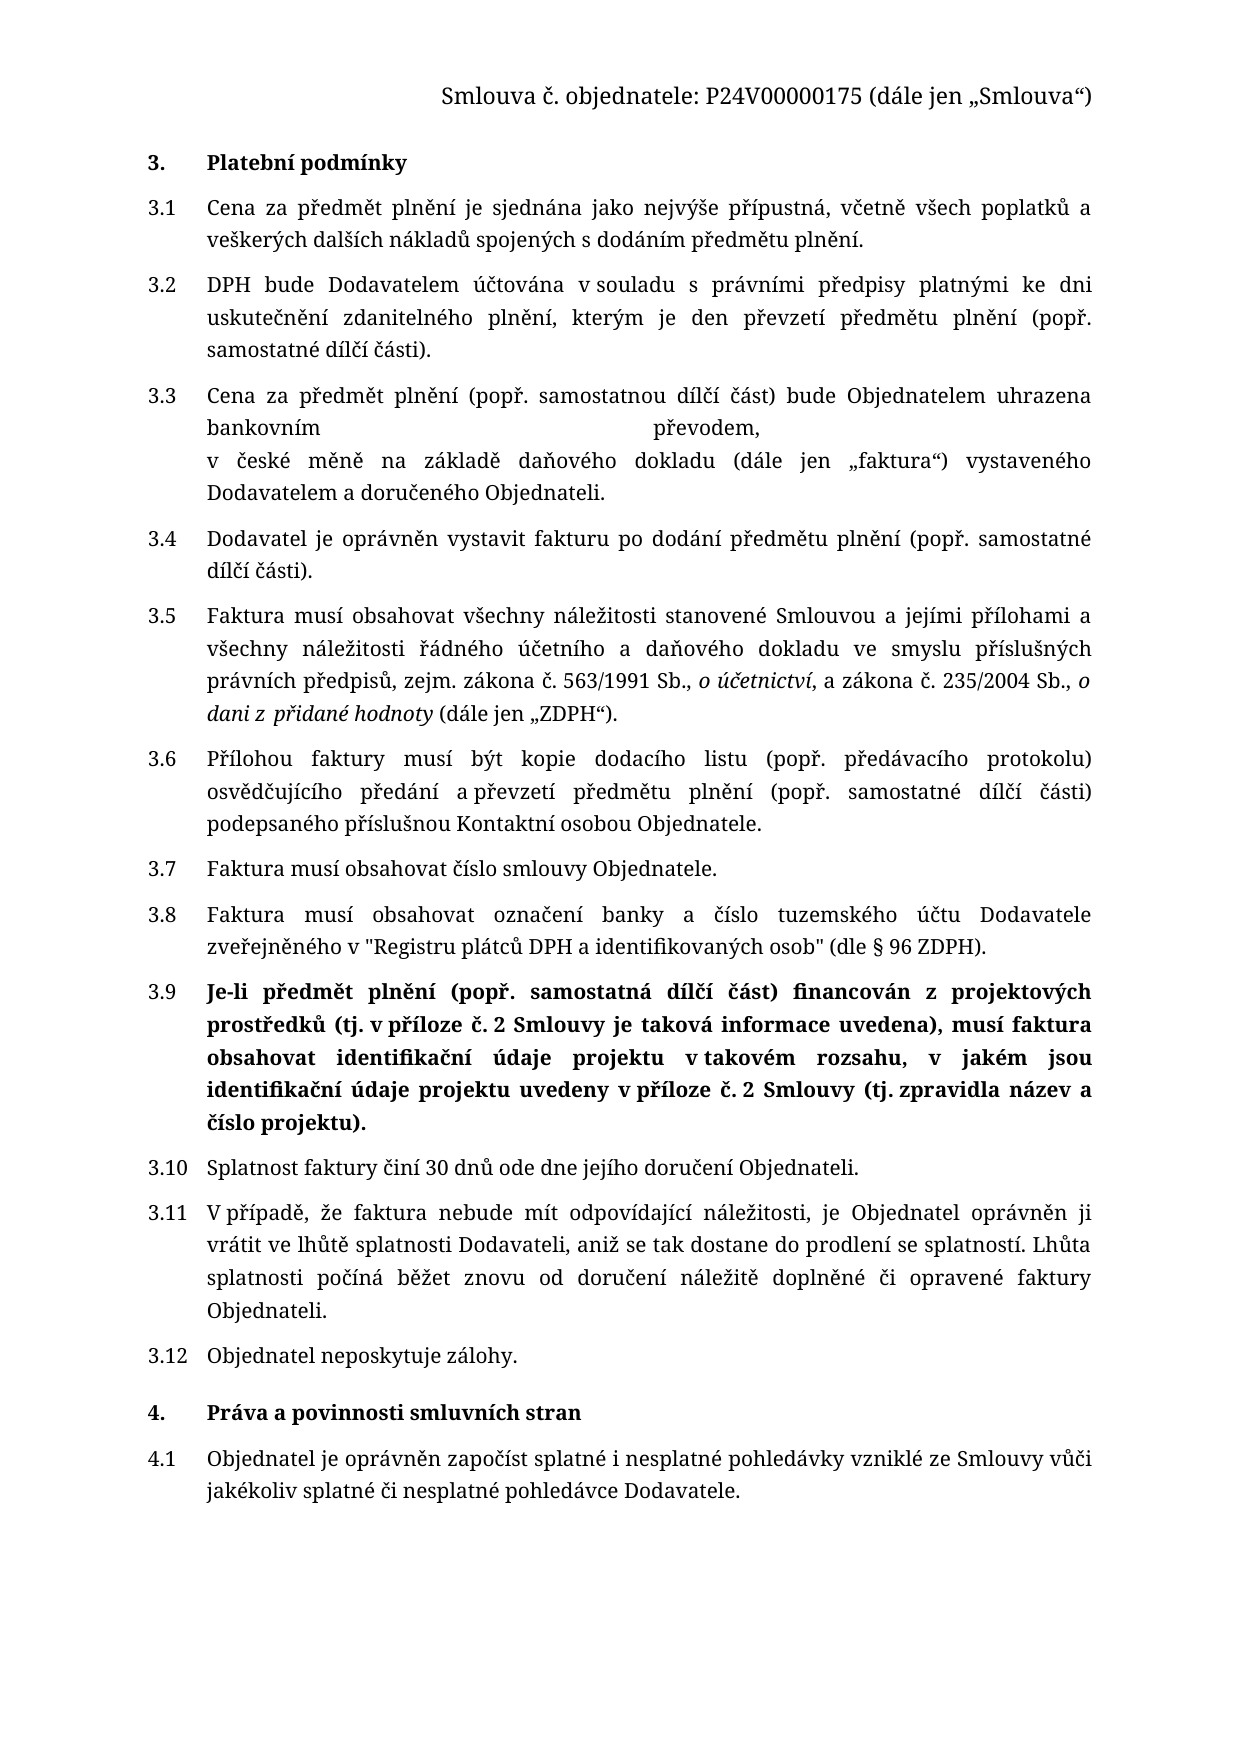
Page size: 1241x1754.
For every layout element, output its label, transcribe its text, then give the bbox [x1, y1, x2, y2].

list Cena za předmět plnění je sjednána jako nejvýše přípustná, včetně všech poplatků a veškerých dalších nákladů spojených s dodáním předmětu plnění. [148, 193, 1093, 254]
list Splatnost faktury činí 30 dnů ode dne jejího doručení Objednateli. [148, 1153, 1093, 1181]
list Přílohou faktury musí být kopie dodacího listu (popř. předávacího protokolu) osvědčujícího předání a převzetí předmětu plnění (popř. samostatné dílčí části) podepsaného příslušnou Kontaktní osobou Objednatele. [148, 744, 1093, 838]
list Je-li předmět plnění (popř. samostatná dílčí část) financován z projektových prostředků (tj. v příloze č. 2 Smlouvy je taková informace uvedena), musí faktura obsahovat identifikační údaje projektu v takovém rozsahu, v jakém jsou identifikační údaje projektu uvedeny v příloze č. 2 Smlouvy (tj. zpravidla název a číslo projektu). [148, 977, 1093, 1136]
list Objednatel neposkytuje zálohy. [148, 1341, 1093, 1369]
list Dodavatel je oprávněn vystavit fakturu po dodání předmětu plnění (popř. samostatné dílčí části). [148, 524, 1093, 585]
list Faktura musí obsahovat označení banky a číslo tuzemského účtu Dodavatele zveřejněného v "Registru plátců DPH a identifikovaných osob" (dle § 96 ZDPH). [148, 900, 1093, 961]
list V případě, že faktura nebude mít odpovídající náležitosti, je Objednatel oprávněn ji vrátit ve lhůtě splatnosti Dodavateli, aniž se tak dostane do prodlení se splatností. Lhůta splatnosti počíná běžet znovu od doručení náležitě doplněné či opravené faktury Objednateli. [148, 1198, 1093, 1324]
list Faktura musí obsahovat všechny náležitosti stanovené Smlouvou a jejími přílohami a všechny náležitosti řádného účetního a daňového dokladu ve smyslu příslušných právních předpisů, zejm. zákona č. 563/1991 Sb., o účetnictví, a zákona č. 235/2004 Sb., o dani z přidané hodnoty (dále jen „ZDPH“). [148, 601, 1093, 728]
list Objednatel je oprávněn započíst splatné i nesplatné pohledávky vzniklé ze Smlouvy vůči jakékoliv splatné či nesplatné pohledávce Dodavatele. [148, 1444, 1093, 1505]
list Platební podmínky [148, 148, 1093, 176]
list DPH bude Dodavatelem účtována v souladu s právními předpisy platnými ke dni uskutečnění zdanitelného plnění, kterým je den převzetí předmětu plnění (popř. samostatné dílčí části). [148, 270, 1093, 364]
list Práva a povinnosti smluvních stran [148, 1398, 1093, 1427]
list Faktura musí obsahovat číslo smlouvy Objednatele. [148, 854, 1093, 883]
list Cena za předmět plnění (popř. samostatnou dílčí část) bude Objednatelem uhrazena bankovním převodem, v české měně na základě daňového dokladu (dále jen „faktura“) vystaveného Dodavatelem a doručeného Objednateli. [148, 381, 1093, 507]
